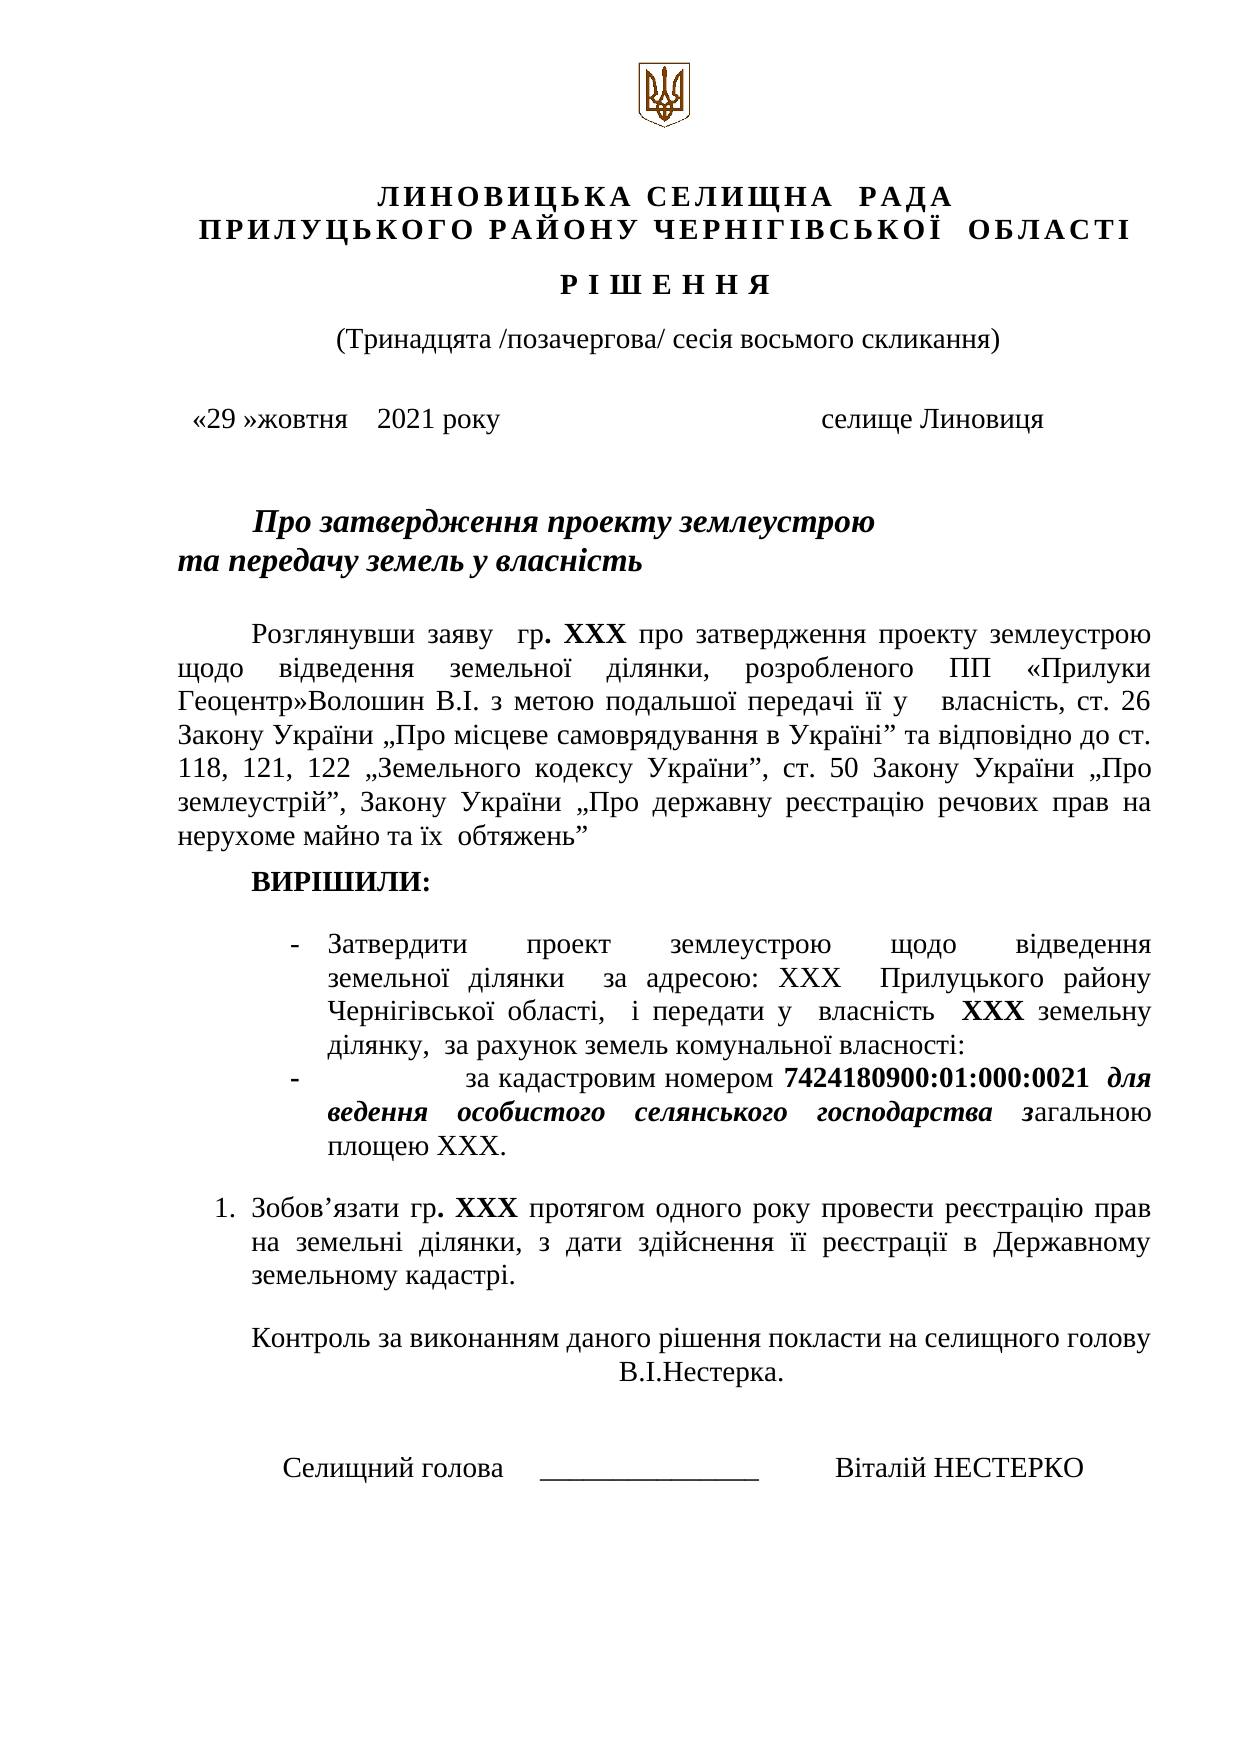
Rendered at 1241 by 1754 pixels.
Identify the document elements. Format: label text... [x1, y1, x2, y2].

list Затвердити проект землеустрою щодо відведення земельної ділянки за адресою: ХХХ Прилуцького району Чернігівської області, і передати у власність ХХХ земельну ділянку, за рахунок земель комунальної власності: [290, 926, 1152, 1061]
subtitle РІШЕННЯ [177, 267, 1152, 300]
text ВИРІШИЛИ: [177, 864, 1152, 897]
list за кадастровим номером 7424180900:01:000:0021 для ведення особистого селянського господарства загальною площею ХХХ. [290, 1061, 1152, 1161]
text Про затвердження проекту землеустрою [177, 501, 1152, 540]
text Контроль за виконанням даного рішення покласти на селищного голову В.І.Нестерка. [251, 1320, 1152, 1387]
text Розглянувши заяву гр. ХХХ про затвердження проекту землеустрою щодо відведення земельної ділянки, розробленого ПП «Прилуки Геоцентр»Волошин В.І. з метою подальшої передачі її у власність, ст. 26 Закону України „Про місцеве самоврядування в Україні” та відповідно до ст. 118, 121, 122 „Земельного кодексу України”, ст. 50 Закону України „Про землеустрій”, Закону України „Про державну реєстрацію речових прав на нерухоме майно та їх обтяжень” [177, 616, 1152, 851]
text та передачу земель у власність [177, 540, 1152, 578]
subtitle (Тринадцята /позачергова/ сесія восьмого скликання) [177, 321, 1152, 355]
text Селищний голова _______________ Віталій НЕСТЕРКО [215, 1450, 1152, 1483]
subtitle ПРИЛУЦЬКОГО РАЙОНУ ЧЕРНІГІВСЬКОЇ ОБЛАСТІ [177, 212, 1152, 246]
subtitle «29 »жовтня 2021 року селище Линовиця [177, 401, 1152, 434]
picture [633, 58, 695, 131]
list Зобов’язати гр. ХХХ протягом одного року провести реєстрацію прав на земельні ділянки, з дати здійснення її реєстрації в Державному земельному кадастрі. [214, 1190, 1152, 1291]
subtitle ЛИНОВИЦЬКА СЕЛИЩНА РАДА [177, 179, 1152, 212]
